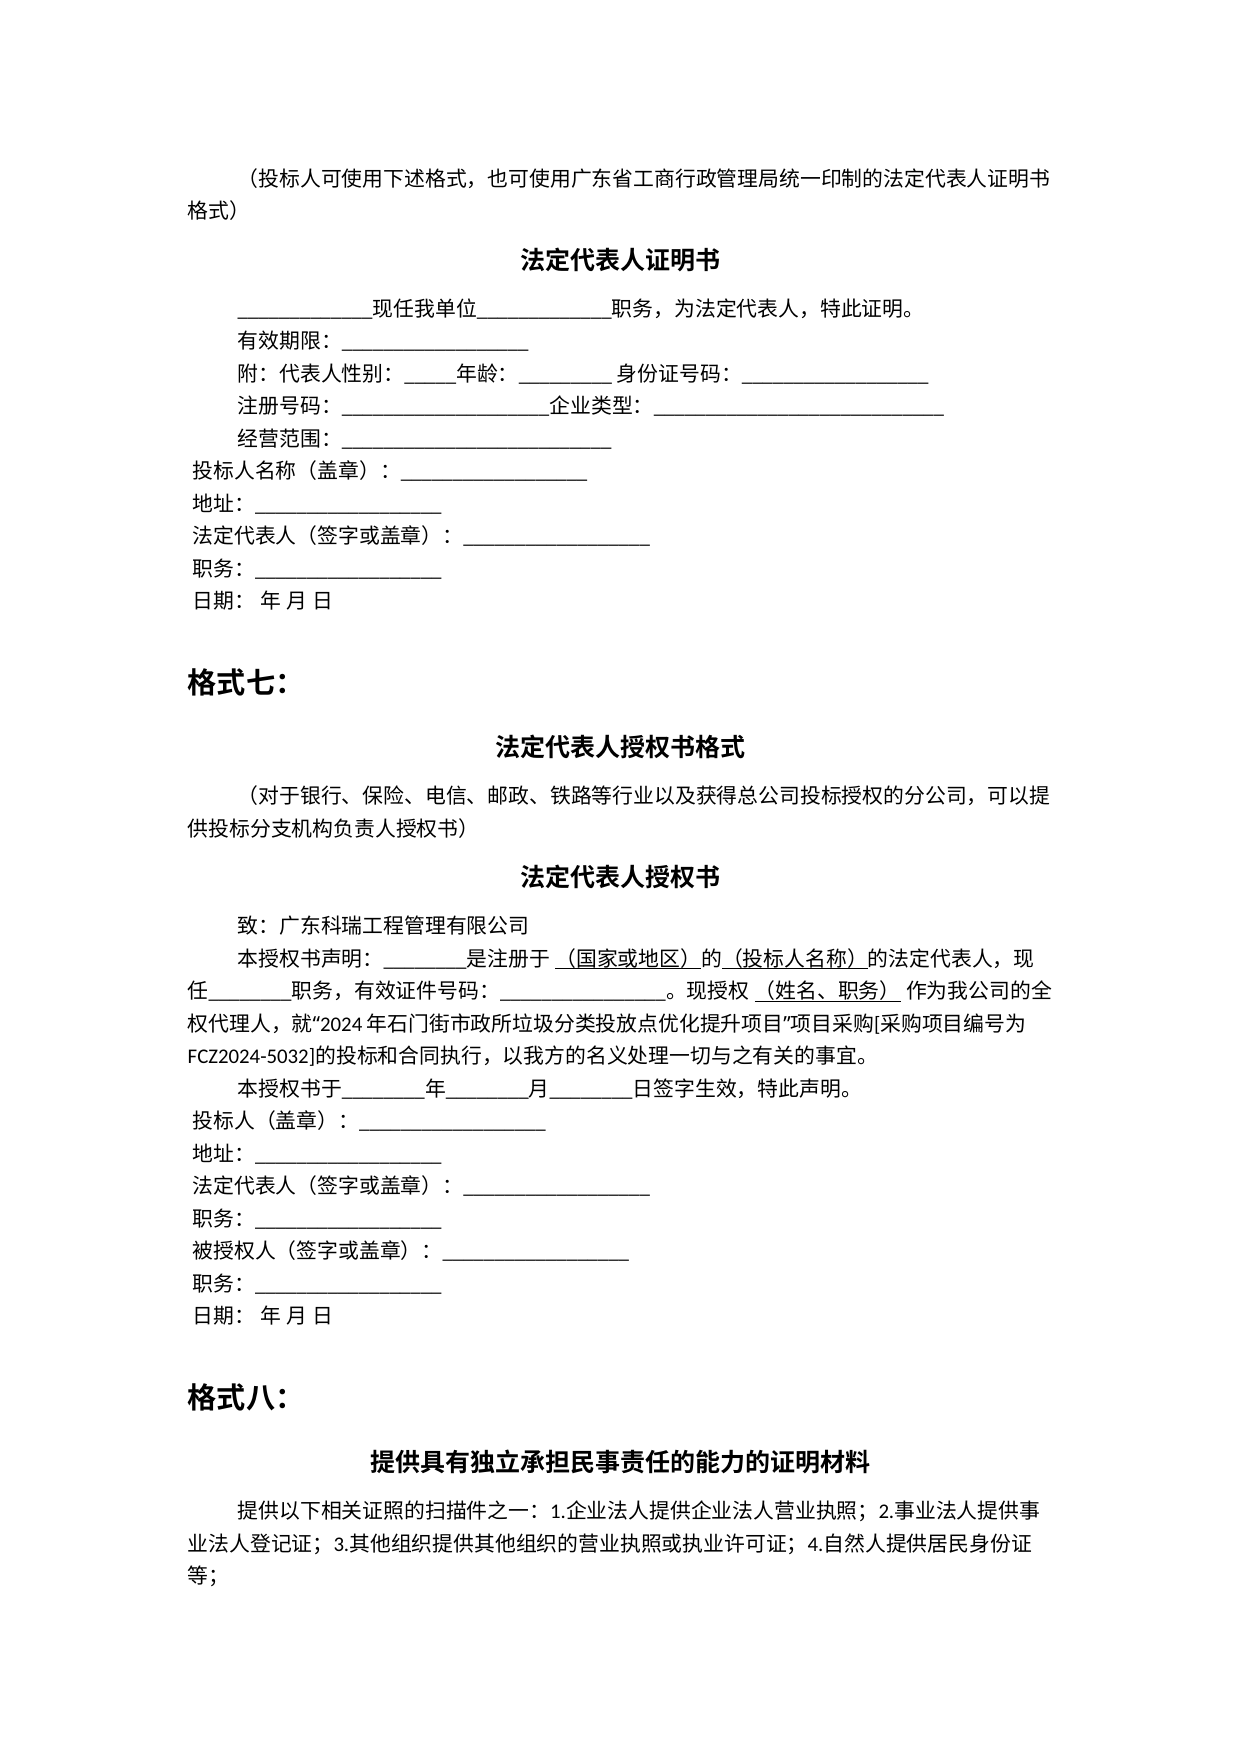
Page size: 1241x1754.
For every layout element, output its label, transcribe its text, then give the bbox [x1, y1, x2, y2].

text 职务：__________________ [187, 552, 1053, 584]
text 格式八： [187, 1364, 1053, 1429]
text 本授权书声明：________是注册于 （国家或地区）的（投标人名称）的法定代表人，现任________职务，有效证件号码：________________。现授权 （姓名、职务） 作为我公司的全权代理人，就“2024年石门街市政所垃圾分类投放点优化提升项目”项目采购[采购项目编号为FCZ2024-5032]的投标和合同执行，以我方的名义处理一切与之有关的事宜。 [187, 942, 1053, 1072]
text 法定代表人证明书 [187, 227, 1053, 292]
text 日期： 年 月 日 [187, 1299, 1053, 1332]
text 法定代表人（签字或盖章）：__________________ [187, 519, 1053, 552]
text 地址：__________________ [187, 1137, 1053, 1169]
text 格式七： [187, 649, 1053, 714]
text 职务：__________________ [187, 1267, 1053, 1299]
text （投标人可使用下述格式，也可使用广东省工商行政管理局统一印制的法定代表人证明书格式） [187, 162, 1053, 227]
text 职务：__________________ [187, 1202, 1053, 1234]
text 有效期限：__________________ [187, 324, 1053, 357]
text 被授权人（签字或盖章）：__________________ [187, 1234, 1053, 1267]
text 经营范围：__________________________ [187, 422, 1053, 454]
text 致：广东科瑞工程管理有限公司 [187, 909, 1053, 942]
text 法定代表人（签字或盖章）：__________________ [187, 1169, 1053, 1202]
text 法定代表人授权书格式 [187, 714, 1053, 779]
text _____________现任我单位_____________职务，为法定代表人，特此证明。 [187, 292, 1053, 324]
text （对于银行、保险、电信、邮政、铁路等行业以及获得总公司投标授权的分公司，可以提供投标分支机构负责人授权书） [187, 779, 1053, 844]
text 提供具有独立承担民事责任的能力的证明材料 [187, 1429, 1053, 1494]
text 投标人名称（盖章）：__________________ [187, 454, 1053, 487]
text 投标人（盖章）：__________________ [187, 1104, 1053, 1137]
text 本授权书于________年________月________日签字生效，特此声明。 [187, 1072, 1053, 1104]
text 地址：__________________ [187, 487, 1053, 519]
text 提供以下相关证照的扫描件之一：1.企业法人提供企业法人营业执照；2.事业法人提供事业法人登记证；3.其他组织提供其他组织的营业执照或执业许可证；4.自然人提供居民身份证等； [187, 1494, 1053, 1592]
text 日期： 年 月 日 [187, 584, 1053, 617]
text 法定代表人授权书 [187, 844, 1053, 909]
text 注册号码：____________________企业类型：____________________________ [187, 389, 1053, 422]
text 附：代表人性别：_____年龄：_________ 身份证号码：__________________ [187, 357, 1053, 389]
